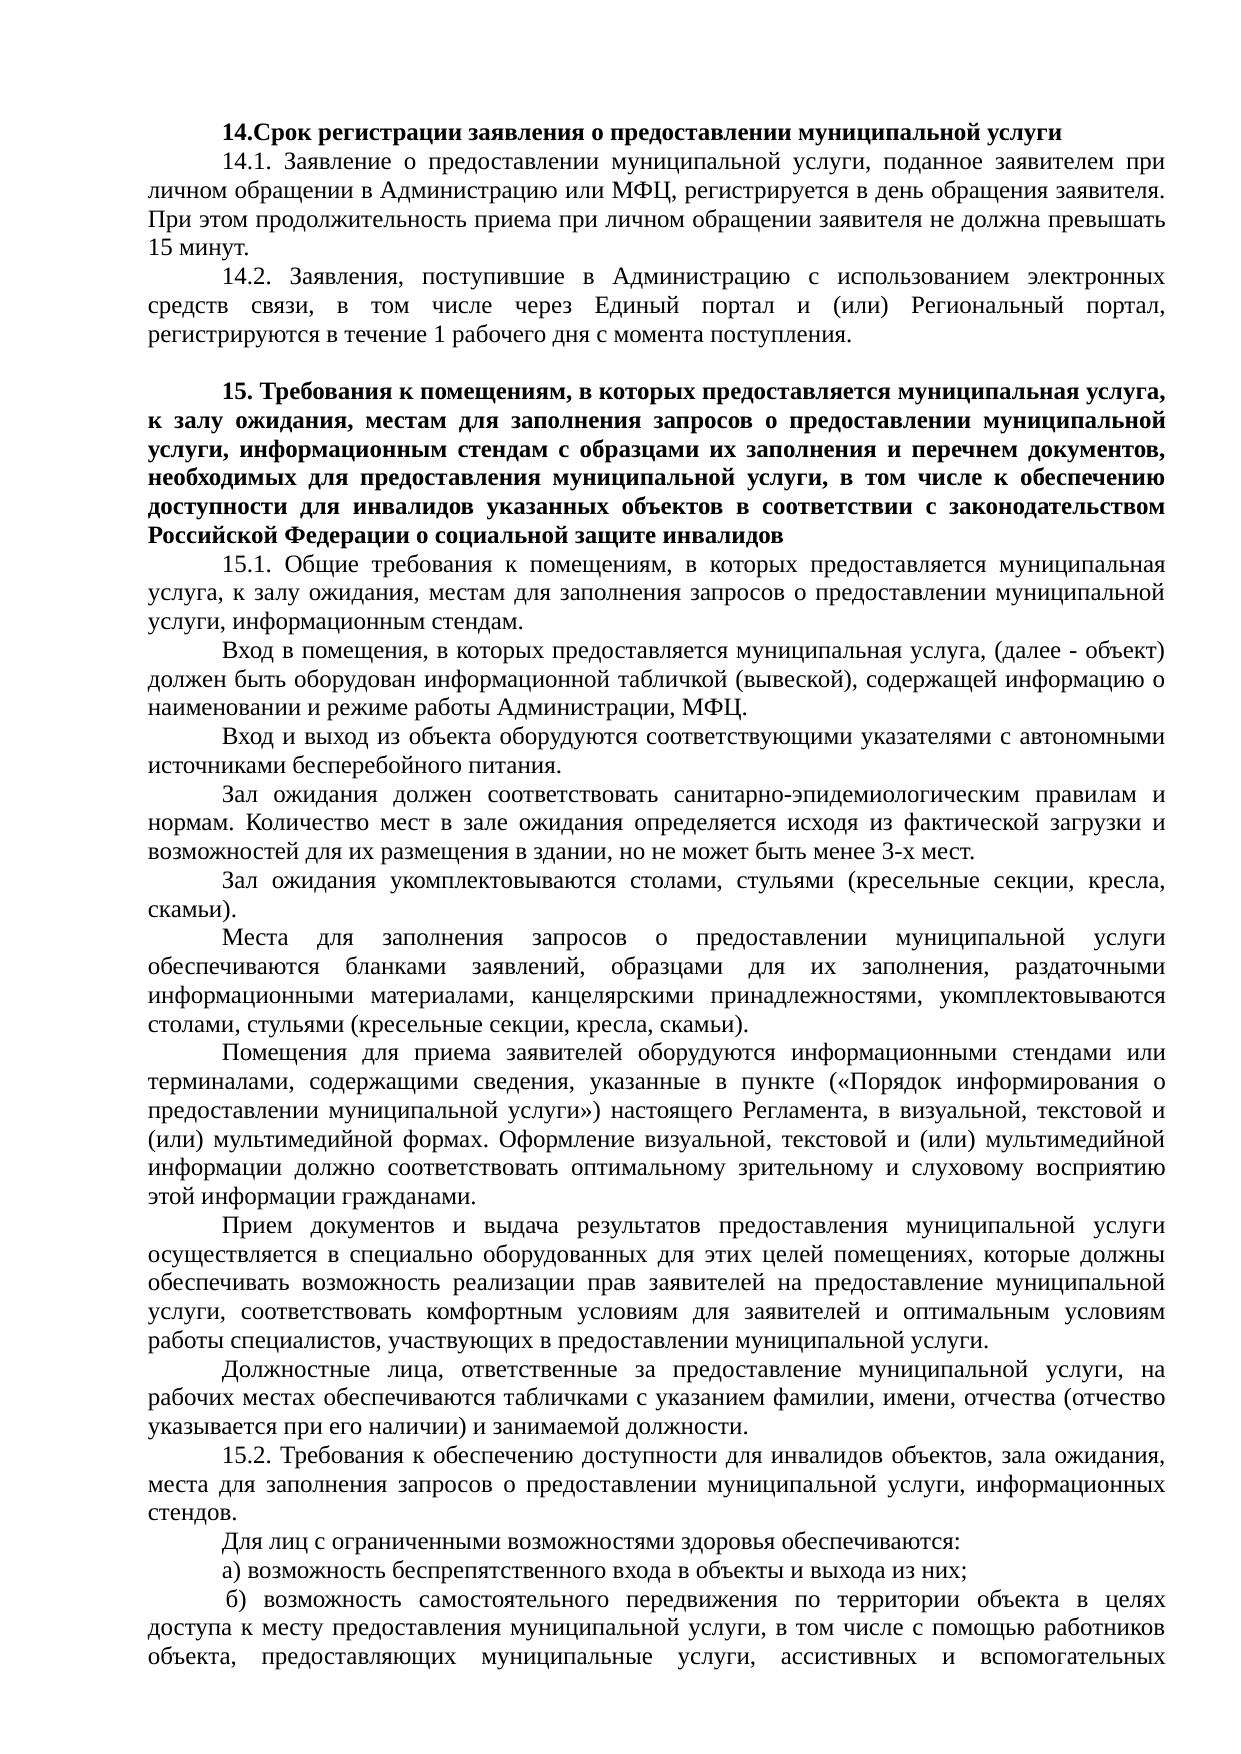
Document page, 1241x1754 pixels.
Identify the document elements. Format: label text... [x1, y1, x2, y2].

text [148, 1584, 1167, 1670]
text Вход в помещения, в которых предоставляется муниципальная услуга, (далее - объект) должен быть оборудован информационной табличкой (вывеской), содержащей информацию о наименовании и режиме работы Администрации, МФЦ. [148, 635, 1167, 721]
text 15. Требования к помещениям, в которых предоставляется муниципальная услуга, к залу ожидания, местам для заполнения запросов о предоставлении муниципальной услуги, информационным стендам с образцами их заполнения и перечнем документов, необходимых для предоставления муниципальной услуги, в том числе к обеспечению доступности для инвалидов указанных объектов в соответствии с законодательством Российской Федерации о социальной защите инвалидов [148, 376, 1167, 549]
text а) возможность беспрепятственного входа в объекты и выхода из них; [148, 1555, 1167, 1584]
text Зал ожидания должен соответствовать санитарно-эпидемиологическим правилам и нормам. Количество мест в зале ожидания определяется исходя из фактической загрузки и возможностей для их размещения в здании, но не может быть менее 3-х мест. [148, 779, 1167, 865]
text 14.1. Заявление о предоставлении муниципальной услуги, поданное заявителем при личном обращении в Администрацию или МФЦ, регистрируется в день обращения заявителя. При этом продолжительность приема при личном обращении заявителя не должна превышать 15 минут. [148, 146, 1167, 261]
text Вход и выход из объекта оборудуются соответствующими указателями с автономными источниками бесперебойного питания. [148, 721, 1167, 779]
text Должностные лица, ответственные за предоставление муниципальной услуги, на рабочих местах обеспечиваются табличками с указанием фамилии, имени, отчества (отчество указывается при его наличии) и занимаемой должности. [148, 1354, 1167, 1440]
text 14.Срок регистрации заявления о предоставлении муниципальной услуги [148, 117, 1167, 146]
text 15.2. Требования к обеспечению доступности для инвалидов объектов, зала ожидания, места для заполнения запросов о предоставлении муниципальной услуги, информационных стендов. [148, 1440, 1167, 1526]
text Места для заполнения запросов о предоставлении муниципальной услуги обеспечиваются бланками заявлений, образцами для их заполнения, раздаточными информационными материалами, канцелярскими принадлежностями, укомплектовываются столами, стульями (кресельные секции, кресла, скамьи). [148, 922, 1167, 1037]
text Для лиц с ограниченными возможностями здоровья обеспечиваются: [148, 1526, 1167, 1555]
text Зал ожидания укомплектовываются столами, стульями (кресельные секции, кресла, скамьи). [148, 865, 1167, 922]
text 15.1. Общие требования к помещениям, в которых предоставляется муниципальная услуга, к залу ожидания, местам для заполнения запросов о предоставлении муниципальной услуги, информационным стендам. [148, 549, 1167, 635]
text Прием документов и выдача результатов предоставления муниципальной услуги осуществляется в специально оборудованных для этих целей помещениях, которые должны обеспечивать возможность реализации прав заявителей на предоставление муниципальной услуги, соответствовать комфортным условиям для заявителей и оптимальным условиям работы специалистов, участвующих в предоставлении муниципальной услуги. [148, 1210, 1167, 1354]
text Помещения для приема заявителей оборудуются информационными стендами или терминалами, содержащими сведения, указанные в пункте («Порядок информирования о предоставлении муниципальной услуги») настоящего Регламента, в визуальной, текстовой и (или) мультимедийной формах. Оформление визуальной, текстовой и (или) мультимедийной информации должно соответствовать оптимальному зрительному и слуховому восприятию этой информации гражданами. [148, 1037, 1167, 1210]
text 14.2. Заявления, поступившие в Администрацию с использованием электронных средств связи, в том числе через Единый портал и (или) Региональный портал, регистрируются в течение 1 рабочего дня с момента поступления. [148, 261, 1167, 347]
